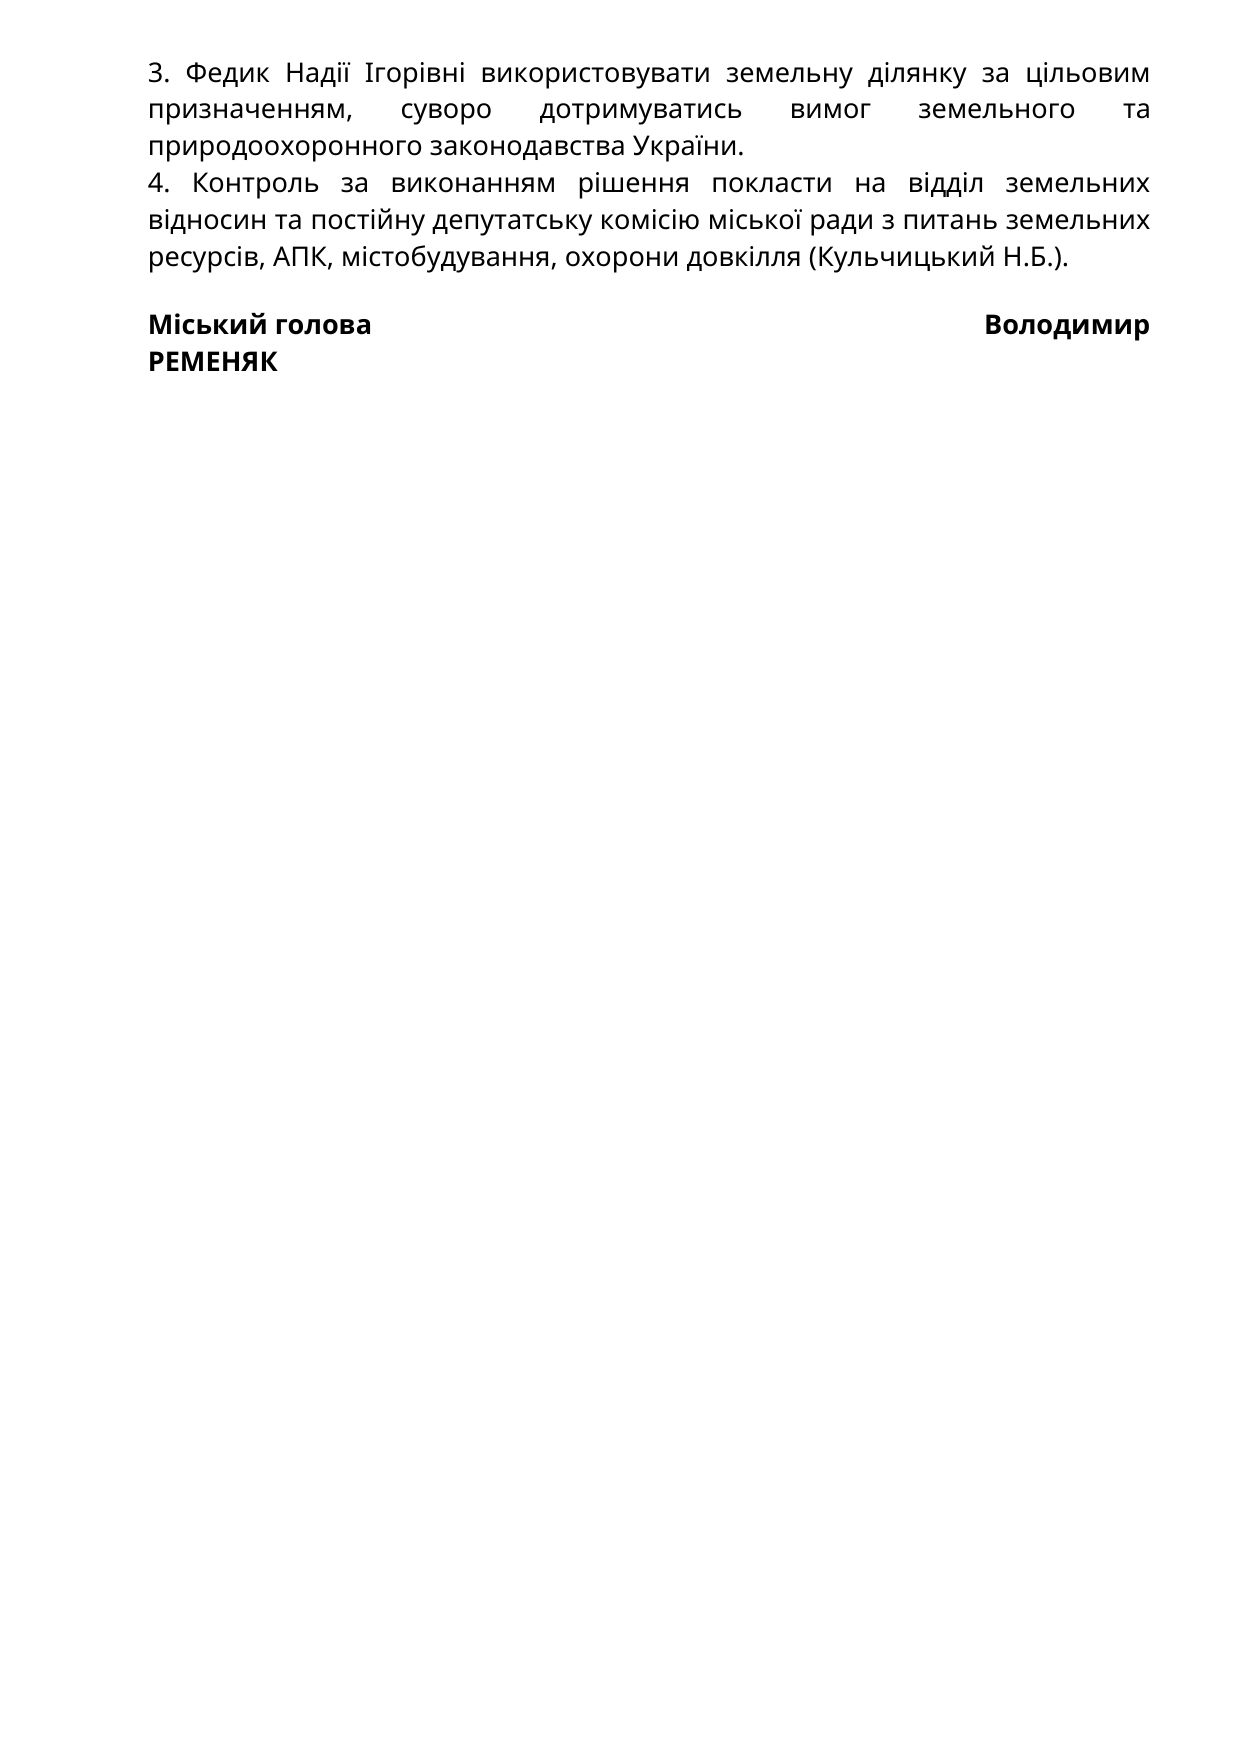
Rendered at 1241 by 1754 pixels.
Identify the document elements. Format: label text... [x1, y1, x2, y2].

text 3. Федик Надії Ігорівні використовувати земельну ділянку за цільовим призначенням, суворо дотримуватись вимог земельного та природоохоронного законодавства України. [148, 53, 1152, 164]
text 4. Контроль за виконанням рішення покласти на відділ земельних відносин та постійну депутатську комісію міської ради з питань земельних ресурсів, АПК, містобудування, охорони довкілля (Кульчицький Н.Б.). [148, 164, 1152, 274]
text Міський голова Володимир РЕМЕНЯК [148, 306, 1152, 379]
